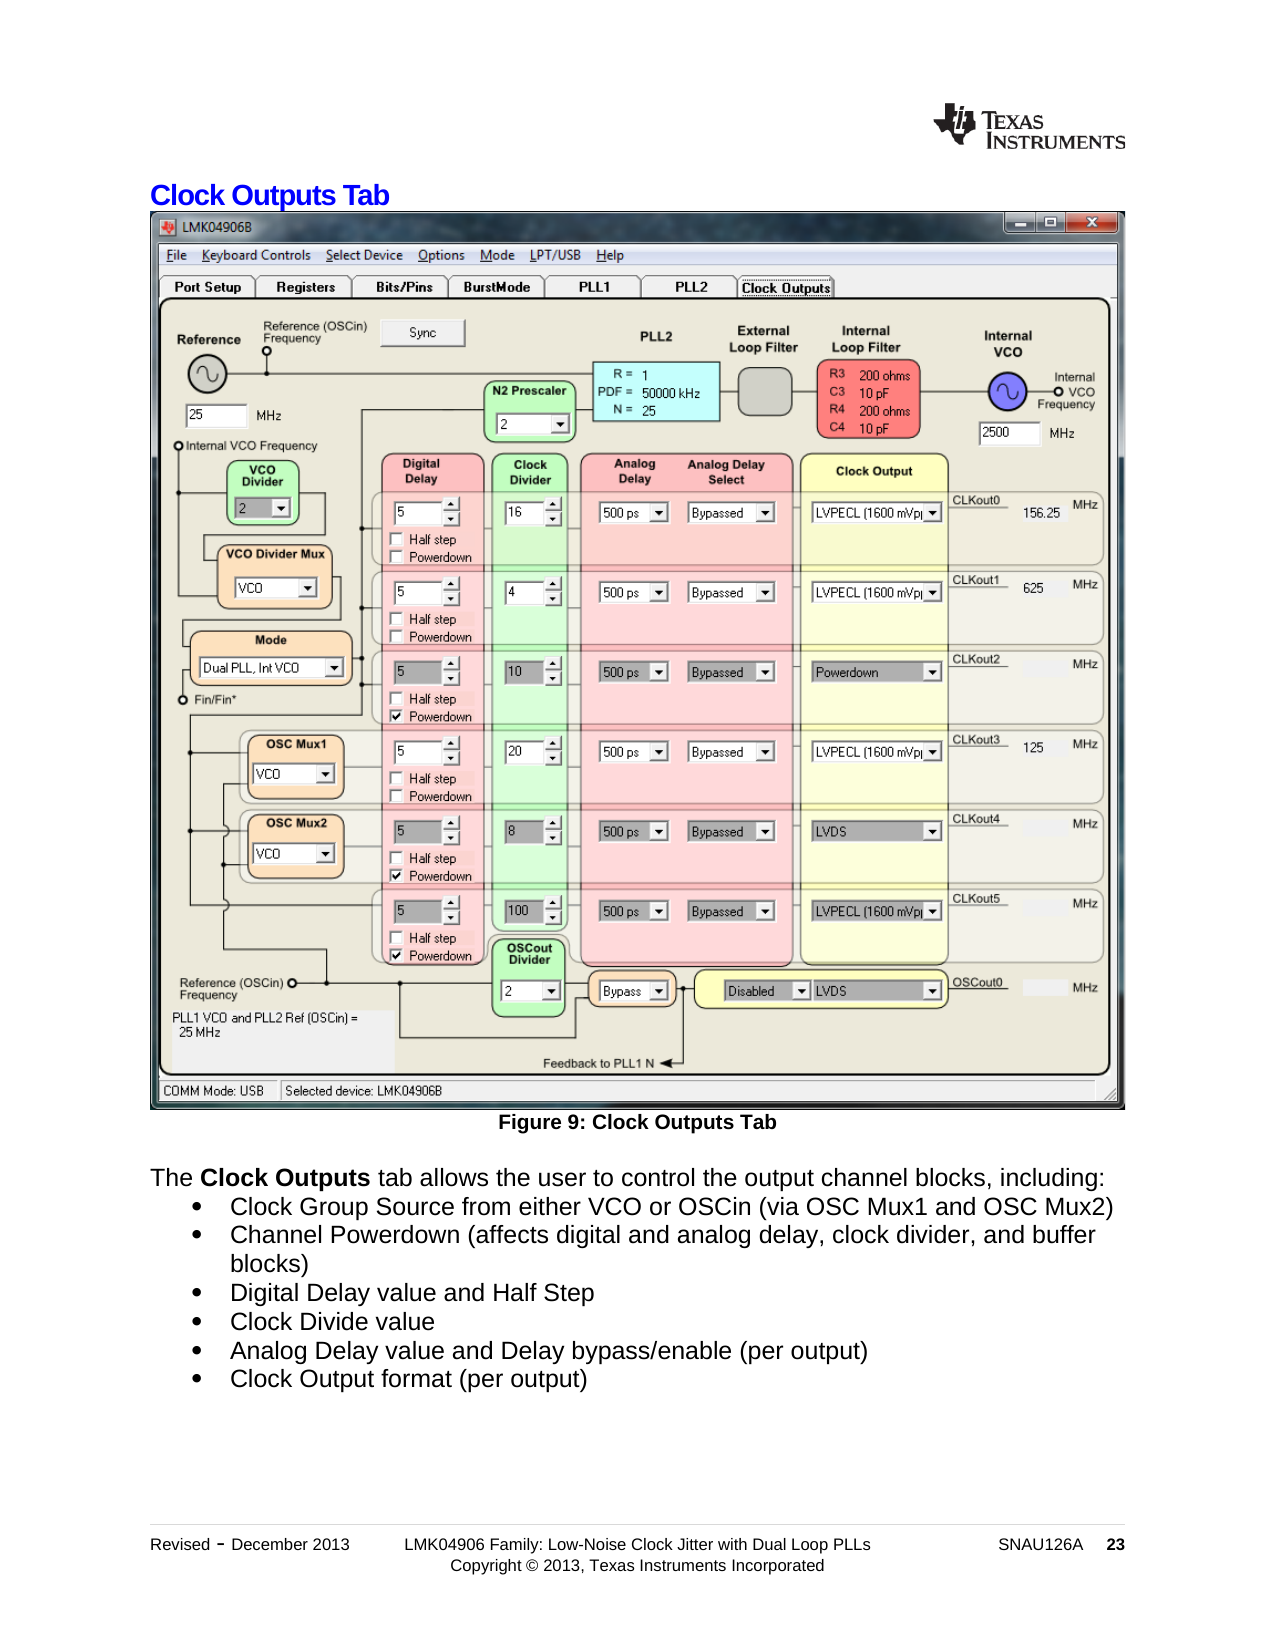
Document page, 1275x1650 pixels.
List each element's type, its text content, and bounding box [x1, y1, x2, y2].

list Analog Delay value and Delay bypass/enable (per output) [192, 1336, 1125, 1364]
list Clock Group Source from either VCO or OSCin (via OSC Mux1 and OSC Mux2) [192, 1191, 1125, 1220]
subtitle Clock Outputs Tab [150, 178, 1125, 211]
list Clock Output format (per output) [192, 1364, 1125, 1393]
picture [150, 211, 1125, 1110]
list Clock Divide value [192, 1307, 1125, 1336]
text The Clock Outputs tab allows the user to control the output channel blocks, including: [150, 1163, 1125, 1191]
text Figure 9: Clock Outputs Tab [150, 1110, 1125, 1134]
list Digital Delay value and Half Step [192, 1278, 1125, 1307]
list Channel Powerdown (affects digital and analog delay, clock divider, and buffer blocks) [192, 1220, 1125, 1278]
picture [933, 103, 1125, 149]
